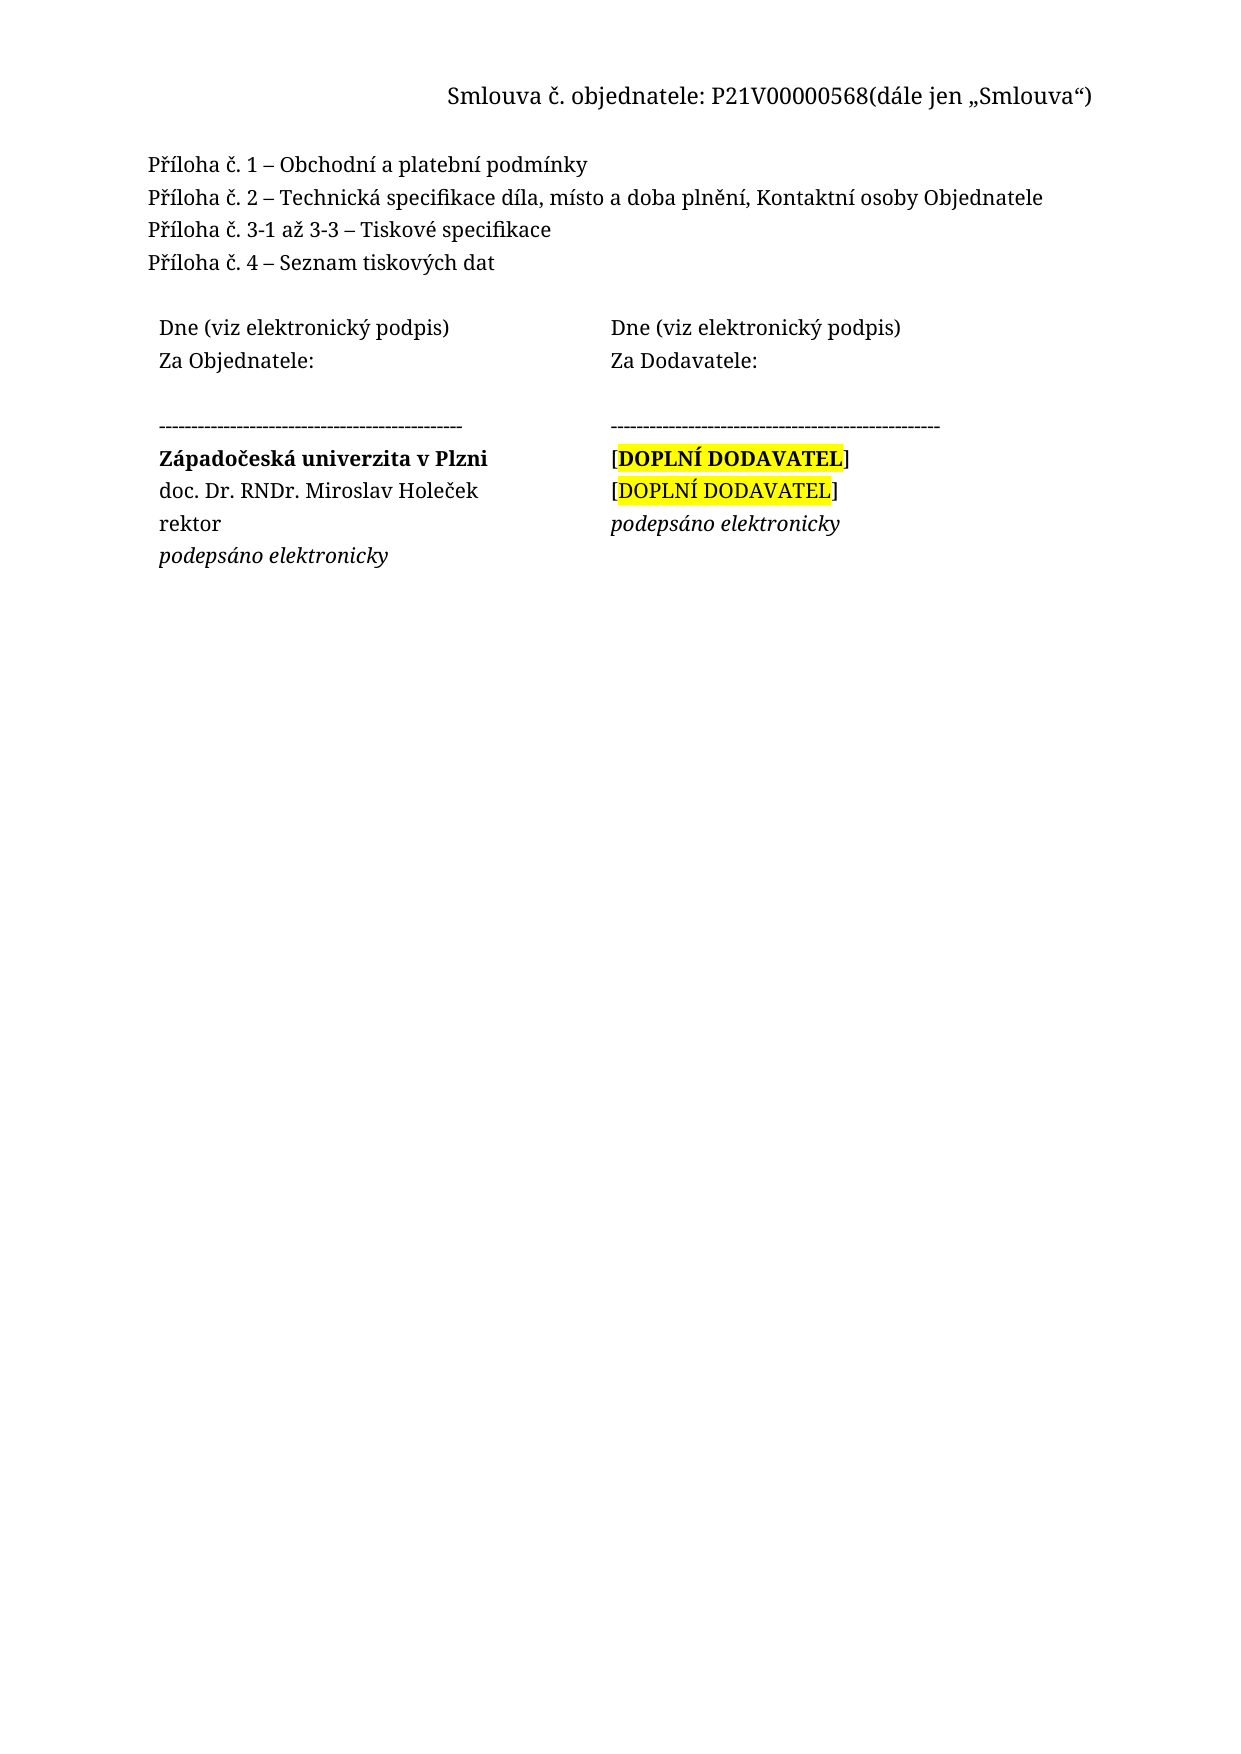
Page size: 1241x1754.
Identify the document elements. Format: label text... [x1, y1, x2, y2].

table_header Dne (viz elektronický podpis) Za Objednatele: ----------------------------------------------- Západočeská univerzita v Plzni doc. Dr. RNDr. Miroslav Holeček rektor podepsáno elektronicky [148, 313, 599, 574]
table_header Dne (viz elektronický podpis) Za Dodavatele: --------------------------------------------------- [DOPLNÍ DODAVATEL] [DOPLNÍ DODAVATEL] podepsáno elektronicky [599, 313, 1051, 574]
text Příloha č. 2 – Technická specifikace díla, místo a doba plnění, Kontaktní osoby Objednatele [148, 183, 1093, 211]
text Příloha č. 4 – Seznam tiskových dat [148, 248, 1093, 276]
text Příloha č. 1 – Obchodní a platební podmínky [148, 150, 1093, 179]
text Příloha č. 3-1 až 3-3 – Tiskové specifikace [148, 215, 1093, 244]
